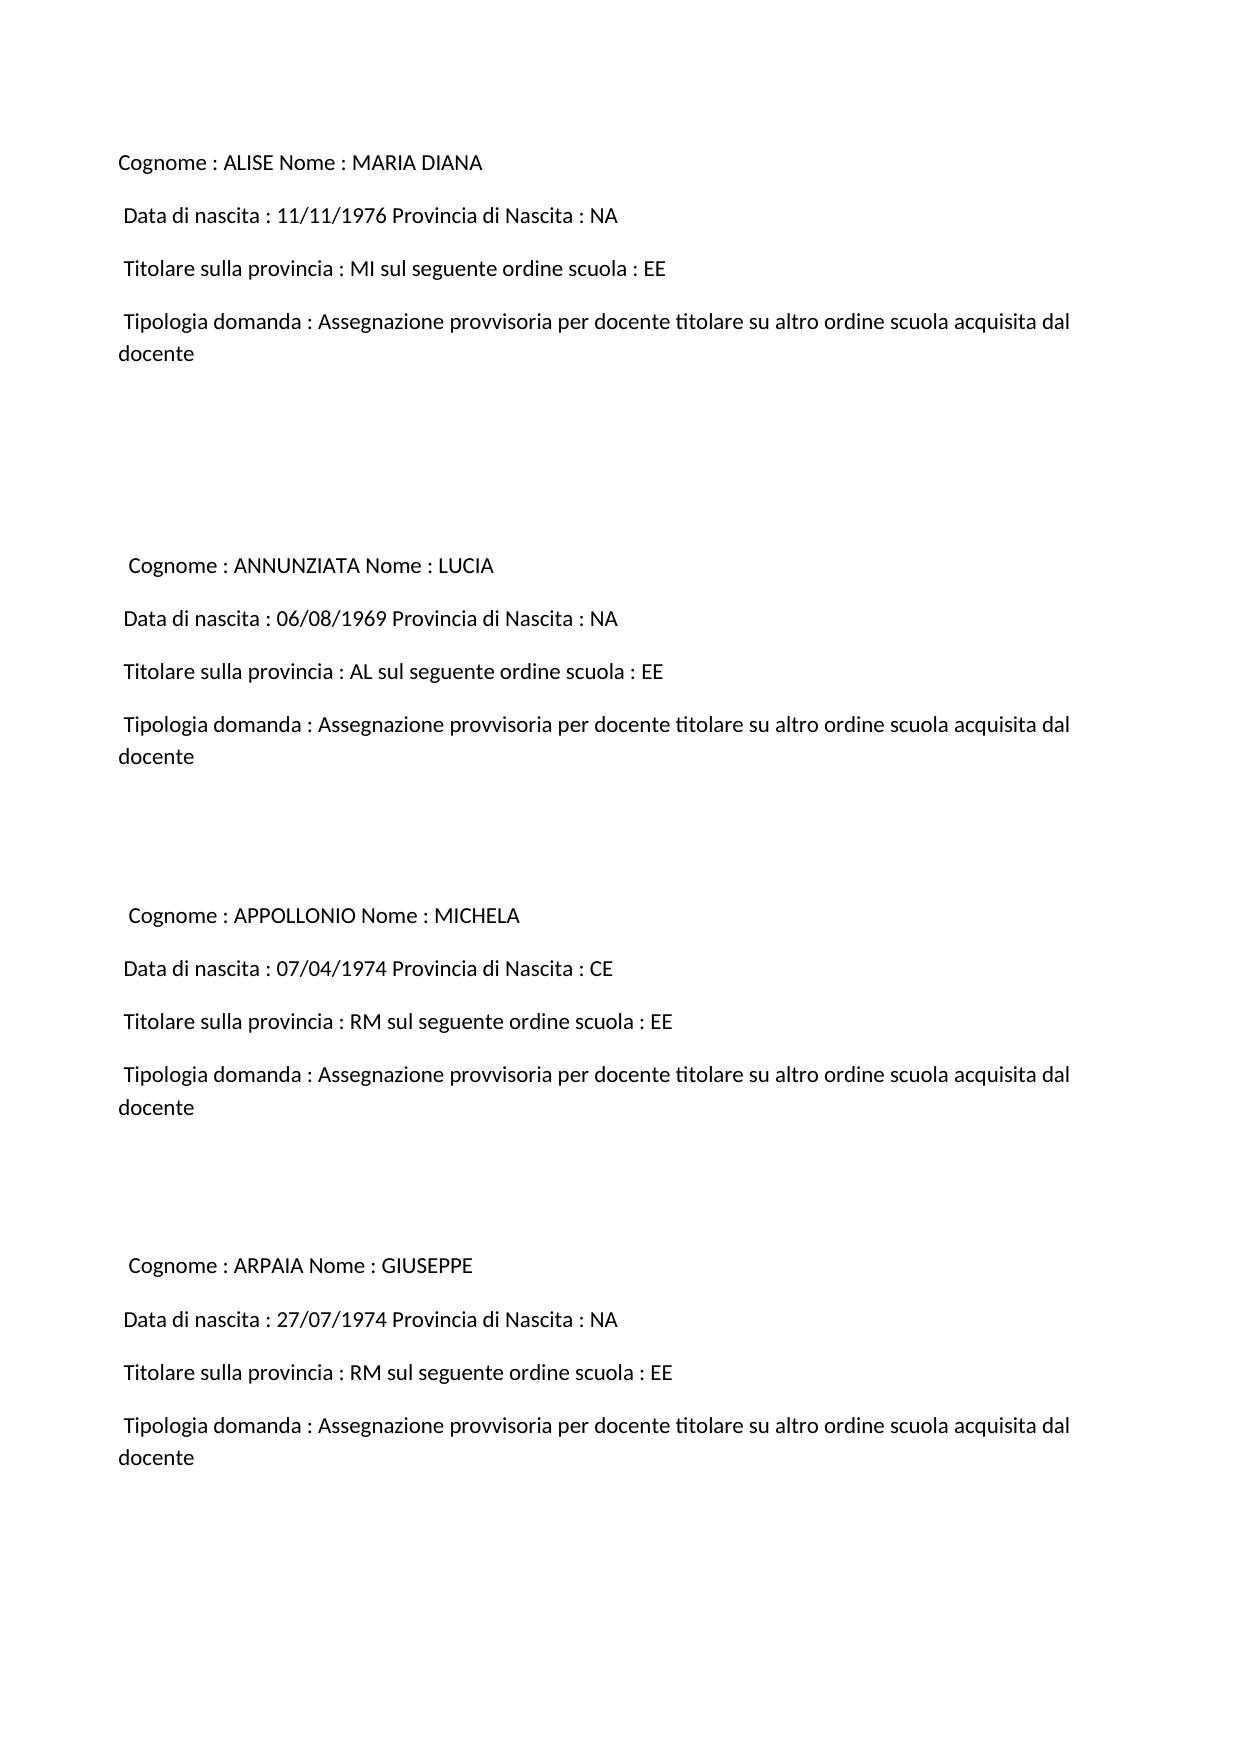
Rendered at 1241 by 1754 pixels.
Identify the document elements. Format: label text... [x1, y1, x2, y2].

text Titolare sulla provincia : RM sul seguente ordine scuola : EE [118, 1007, 1122, 1035]
text Cognome : APPOLLONIO Nome : MICHELA [118, 901, 1122, 929]
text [118, 1358, 1122, 1386]
text Data di nascita : 27/07/1974 Provincia di Nascita : NA [118, 1305, 1122, 1333]
text Cognome : ALISE Nome : MARIA DIANA [118, 148, 1122, 176]
text Data di nascita : 06/08/1969 Provincia di Nascita : NA [118, 604, 1122, 632]
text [118, 1411, 1122, 1471]
text Data di nascita : 07/04/1974 Provincia di Nascita : CE [118, 954, 1122, 982]
text Titolare sulla provincia : AL sul seguente ordine scuola : EE [118, 657, 1122, 685]
text Titolare sulla provincia : MI sul seguente ordine scuola : EE [118, 254, 1122, 282]
text Data di nascita : 11/11/1976 Provincia di Nascita : NA [118, 201, 1122, 229]
text Cognome : ARPAIA Nome : GIUSEPPE [118, 1252, 1122, 1280]
text Cognome : ANNUNZIATA Nome : LUCIA [118, 551, 1122, 579]
text Tipologia domanda : Assegnazione provvisoria per docente titolare su altro ordine scuola acquisita dal docente [118, 1060, 1122, 1121]
text Tipologia domanda : Assegnazione provvisoria per docente titolare su altro ordine scuola acquisita dal docente [118, 710, 1122, 770]
text Tipologia domanda : Assegnazione provvisoria per docente titolare su altro ordine scuola acquisita dal docente [118, 307, 1122, 367]
